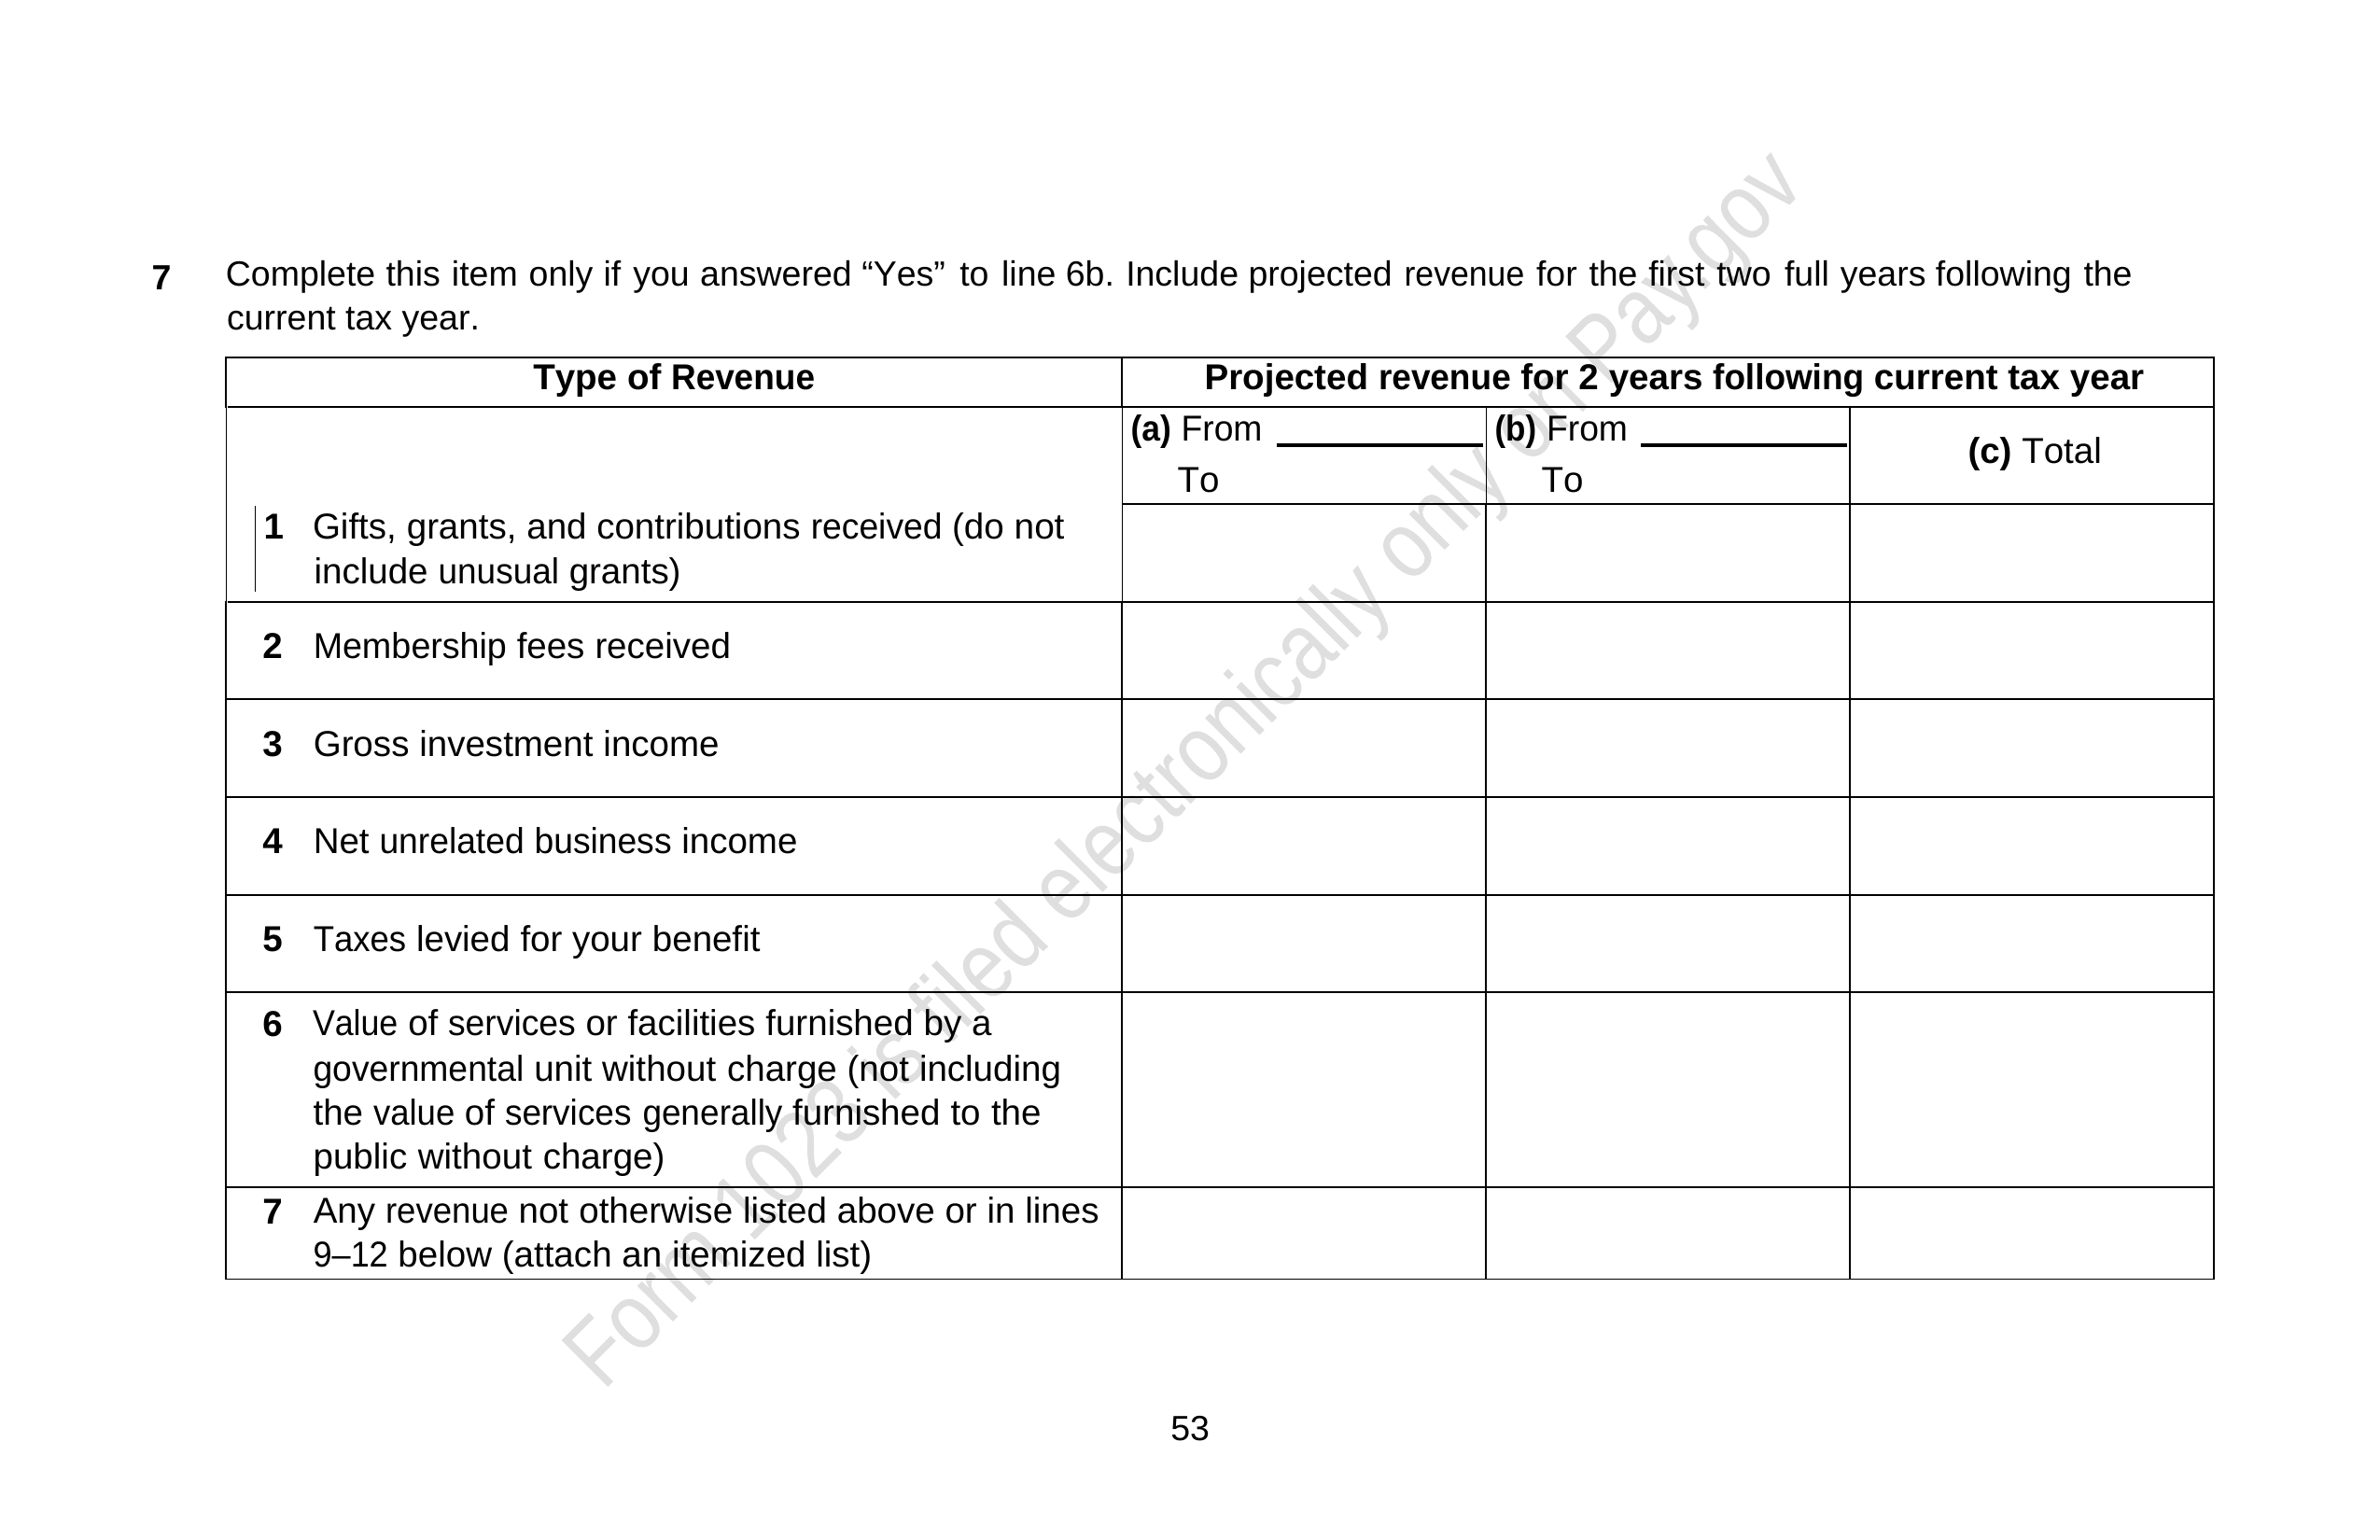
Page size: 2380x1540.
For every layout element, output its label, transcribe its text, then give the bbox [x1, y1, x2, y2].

table_cell [1123, 505, 1485, 601]
table_cell [1851, 505, 2213, 601]
table_cell [1123, 993, 1485, 1186]
table_header Projected revenue for 2 years following current tax year [1123, 358, 2213, 405]
table_cell [1487, 700, 1849, 796]
table_cell [1123, 798, 1485, 893]
table_cell [1487, 896, 1849, 991]
table_cell [1487, 993, 1849, 1186]
table_cell [1851, 700, 2213, 796]
table_cell 4 Net unrelated business income [227, 798, 1121, 893]
table_cell (c) Total [1851, 408, 2213, 503]
table_cell [1851, 1188, 2213, 1279]
table_cell 7 Any revenue not otherwise listed above or in lines 9–12 below (attach an itemized list) [227, 1188, 1121, 1279]
table_cell [1851, 896, 2213, 991]
table_cell [1851, 993, 2213, 1186]
table_cell [1487, 798, 1849, 893]
table_cell [1123, 896, 1485, 991]
table_cell [1851, 603, 2213, 698]
table_cell [1123, 1188, 1485, 1279]
table_cell (a) From To [1123, 408, 1486, 503]
table_cell 3 Gross investment income [227, 700, 1121, 796]
table_cell [1851, 798, 2213, 893]
table_cell 1 Gifts, grants, and contributions received (do not include unusual grants) [227, 407, 1122, 601]
table_cell [1487, 1188, 1849, 1279]
table_cell 6 Value of services or facilities furnished by a governmental unit without charge (not including the value of services generally furnished to the public without charge) [227, 993, 1121, 1186]
table_cell [1487, 505, 1849, 601]
table_cell (b) From To [1487, 408, 1849, 503]
table_cell 5 Taxes levied for your benefit [227, 896, 1121, 991]
table_cell [1123, 603, 1485, 698]
table_cell 2 Membership fees received [227, 602, 1121, 698]
table_cell [1487, 603, 1849, 698]
text 7 Complete this item only if you answered “Yes” to line 6b. Include projected revenue for the first two full years following the current tax year. [151, 254, 2206, 337]
table_header Type of Revenue [227, 358, 1121, 405]
table_cell [1123, 700, 1485, 796]
